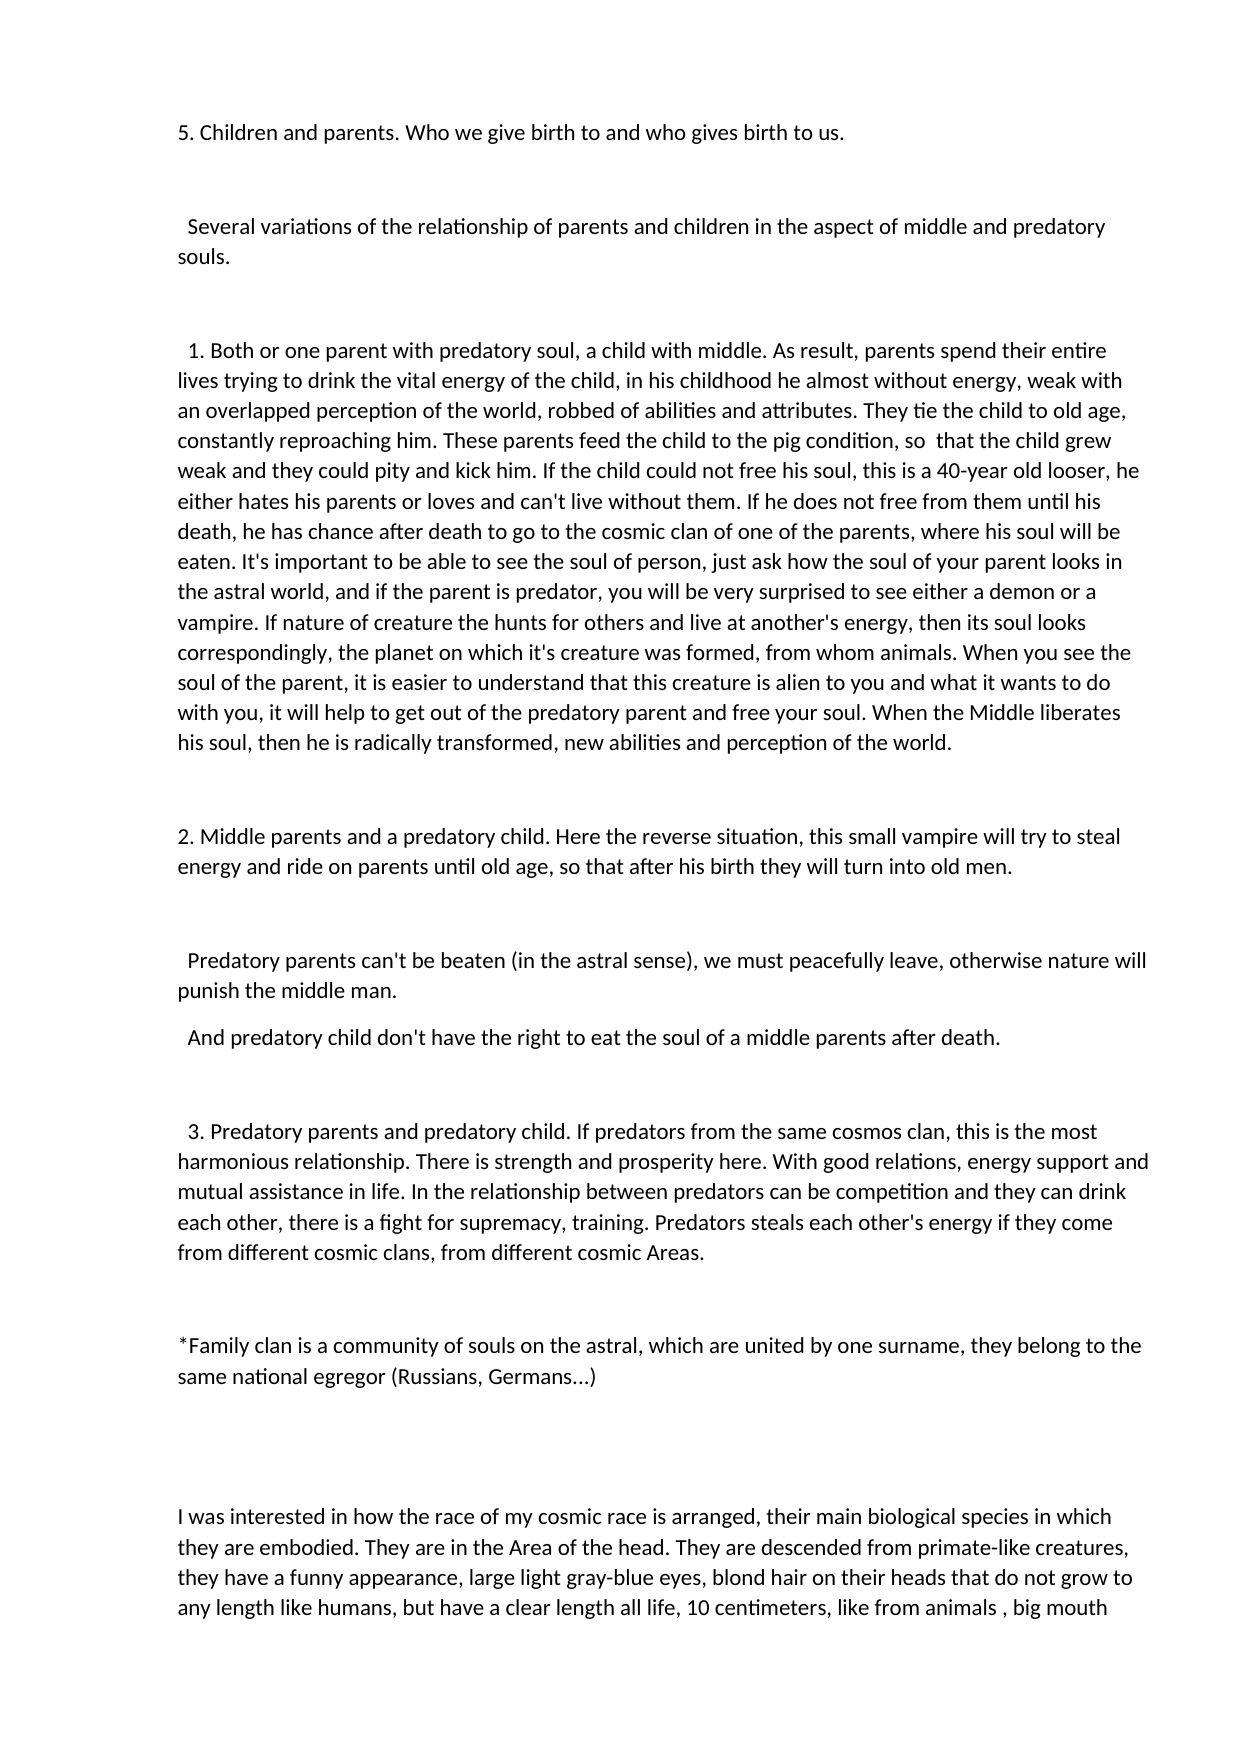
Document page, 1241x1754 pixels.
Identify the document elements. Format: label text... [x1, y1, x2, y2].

text 3. Predatory parents and predatory child. If predators from the same cosmos clan, this is the most harmonious relationship. There is strength and prosperity here. With good relations, energy support and mutual assistance in life. In the relationship between predators can be competition and they can drink each other, there is a fight for supremacy, training. Predators steals each other's energy if they come from different cosmic clans, from different cosmic Areas. [177, 1117, 1152, 1266]
text And predatory child don't have the right to eat the soul of a middle parents after death. [177, 1023, 1152, 1051]
text *Family clan is a community of souls on the astral, which are united by one surname, they belong to the same national egregor (Russians, Germans...) [177, 1332, 1152, 1390]
text Predatory parents can't be beaten (in the astral sense), we must peacefully leave, otherwise nature will punish the middle man. [177, 946, 1152, 1004]
text 5. Children and parents. Who we give birth to and who gives birth to us. [177, 118, 1152, 146]
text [177, 1502, 1152, 1621]
text 1. Both or one parent with predatory soul, a child with middle. As result, parents spend their entire lives trying to drink the vital energy of the child, in his childhood he almost without energy, weak with an overlapped perception of the world, robbed of abilities and attributes. They tie the child to old age, constantly reproaching him. These parents feed the child to the pig condition, so that the child grew weak and they could pity and kick him. If the child could not free his soul, this is a 40-year old looser, he either hates his parents or loves and can't live without them. If he does not free from them until his death, he has chance after death to go to the cosmic clan of one of the parents, where his soul will be eaten. It's important to be able to see the soul of person, just ask how the soul of your parent looks in the astral world, and if the parent is predator, you will be very surprised to see either a demon or a vampire. If nature of creature the hunts for others and live at another's energy, then its soul looks correspondingly, the planet on which it's creature was formed, from whom animals. When you see the soul of the parent, it is easier to understand that this creature is alien to you and what it wants to do with you, it will help to get out of the predatory parent and free your soul. When the Middle liberates his soul, then he is radically transformed, new abilities and perception of the world. [177, 336, 1152, 757]
text 2. Middle parents and a predatory child. Here the reverse situation, this small vampire will try to steal energy and ride on parents until old age, so that after his birth they will turn into old men. [177, 822, 1152, 881]
text Several variations of the relationship of parents and children in the aspect of middle and predatory souls. [177, 212, 1152, 270]
